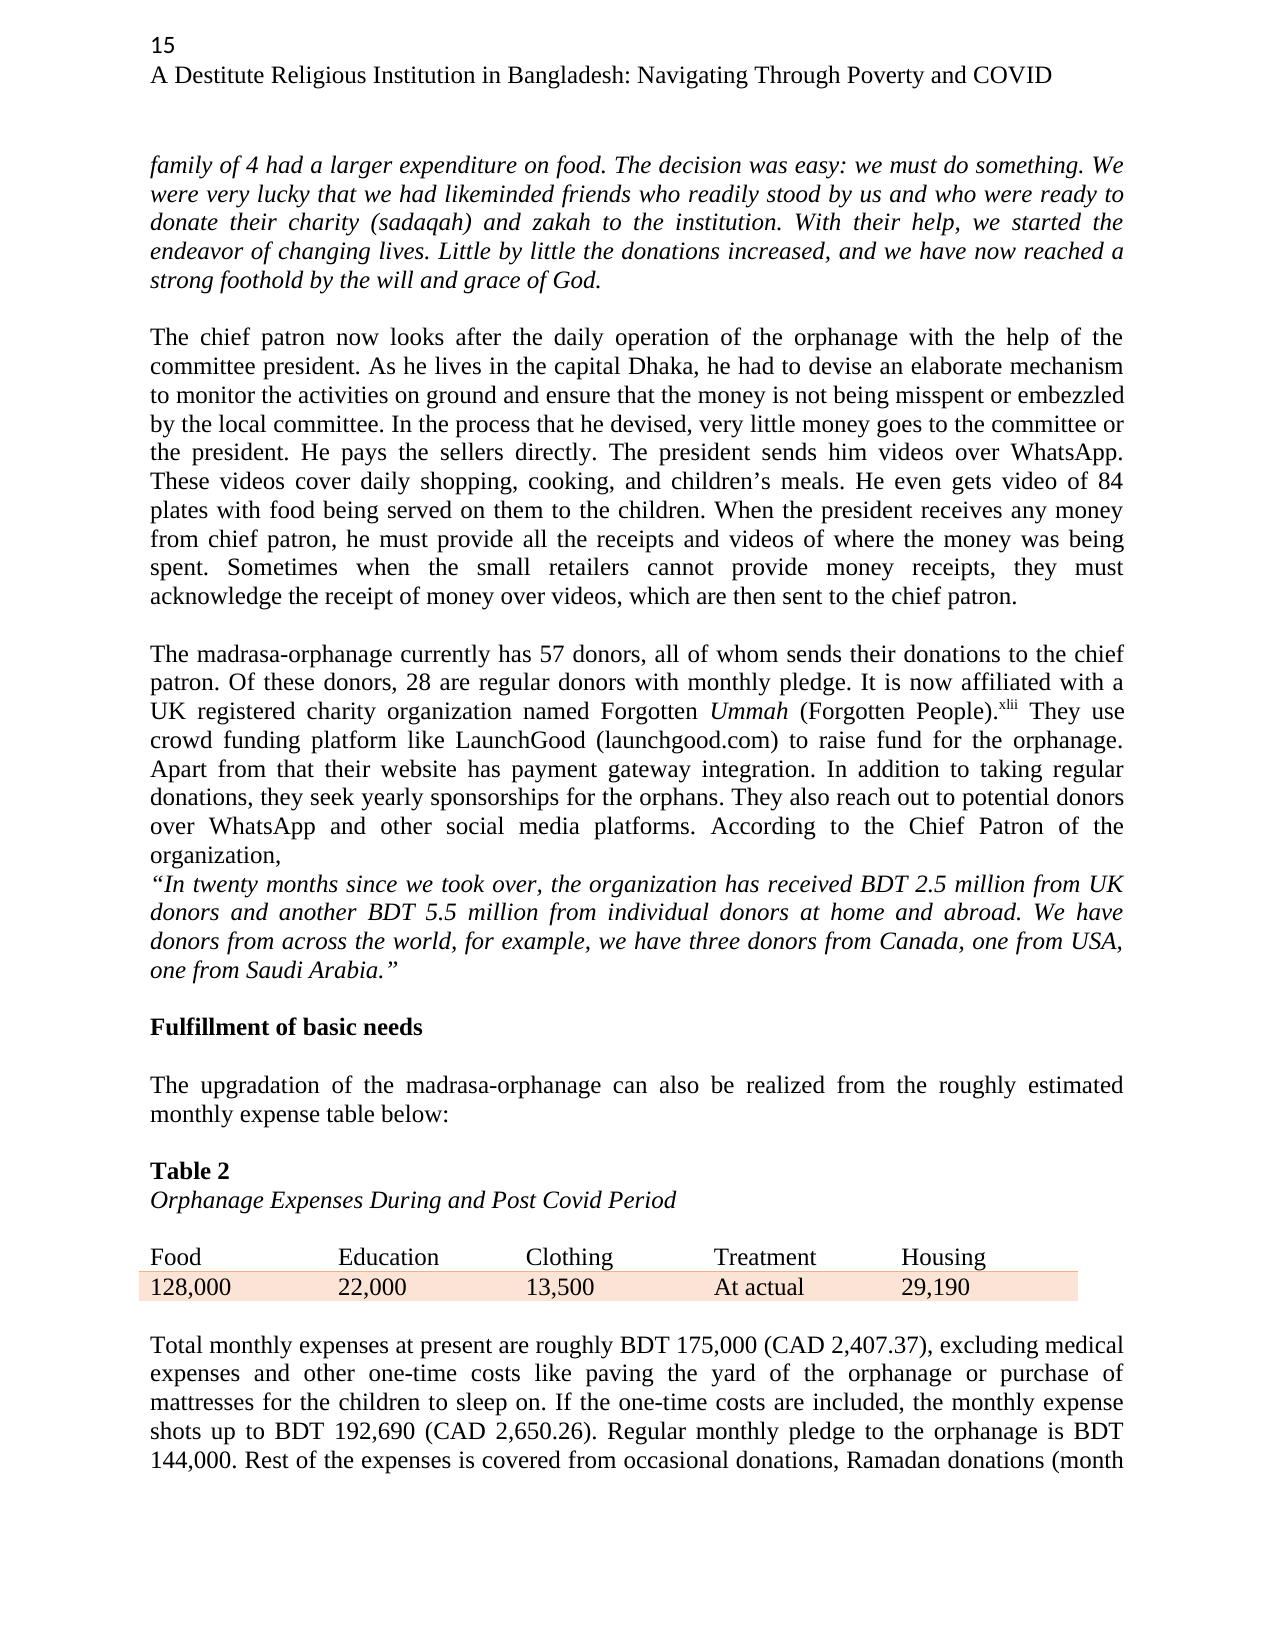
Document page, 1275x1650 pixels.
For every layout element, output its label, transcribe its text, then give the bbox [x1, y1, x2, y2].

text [150, 1330, 1125, 1473]
text Fulfillment of basic needs [150, 1012, 1125, 1041]
text The chief patron now looks after the daily operation of the orphanage with the help of the committee president. As he lives in the capital Dhaka, he had to devise an elaborate mechanism to monitor the activities on ground and ensure that the money is not being misspent or embezzled by the local committee. In the process that he devised, very little money goes to the committee or the president. He pays the sellers directly. The president sends him videos over WhatsApp. These videos cover daily shopping, cooking, and children’s meals. He even gets video of 84 plates with food being served on them to the children. When the president receives any money from chief patron, he must provide all the receipts and videos of where the money was being spent. Sometimes when the small retailers cannot provide money receipts, they must acknowledge the receipt of money over videos, which are then sent to the chief patron. [150, 322, 1125, 610]
table_header Housing [890, 1243, 1078, 1271]
text The upgradation of the madrasa-orphanage can also be realized from the roughly estimated monthly expense table below: [150, 1070, 1125, 1127]
table_header Treatment [702, 1243, 890, 1271]
table_cell 128,000 [139, 1272, 327, 1301]
table_cell 22,000 [327, 1272, 514, 1301]
text Table 2 [150, 1156, 1125, 1185]
text “In twenty months since we took over, the organization has received BDT 2.5 million from UK donors and another BDT 5.5 million from individual donors at home and abroad. We have donors from across the world, for example, we have three donors from Canada, one from USA, one from Saudi Arabia.” [150, 869, 1125, 984]
text The madrasa-orphanage currently has 57 donors, all of whom sends their donations to the chief patron. Of these donors, 28 are regular donors with monthly pledge. It is now affiliated with a UK registered charity organization named Forgotten Ummah (Forgotten People). They use crowd funding platform like LaunchGood (launchgood.com) to raise fund for the orphanage. Apart from that their website has payment gateway integration. In addition to taking regular donations, they seek yearly sponsorships for the orphans. They also reach out to potential donors over WhatsApp and other social media platforms. According to the Chief Patron of the organization, [150, 639, 1125, 869]
table_header Food [139, 1243, 327, 1271]
table_cell 13,500 [514, 1272, 702, 1301]
table_cell 29,190 [890, 1272, 1078, 1301]
table_header Clothing [514, 1243, 702, 1271]
table_cell At actual [702, 1272, 890, 1301]
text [150, 150, 1125, 294]
text Orphanage Expenses During and Post Covid Period [150, 1185, 1125, 1214]
table_header Education [327, 1243, 514, 1271]
